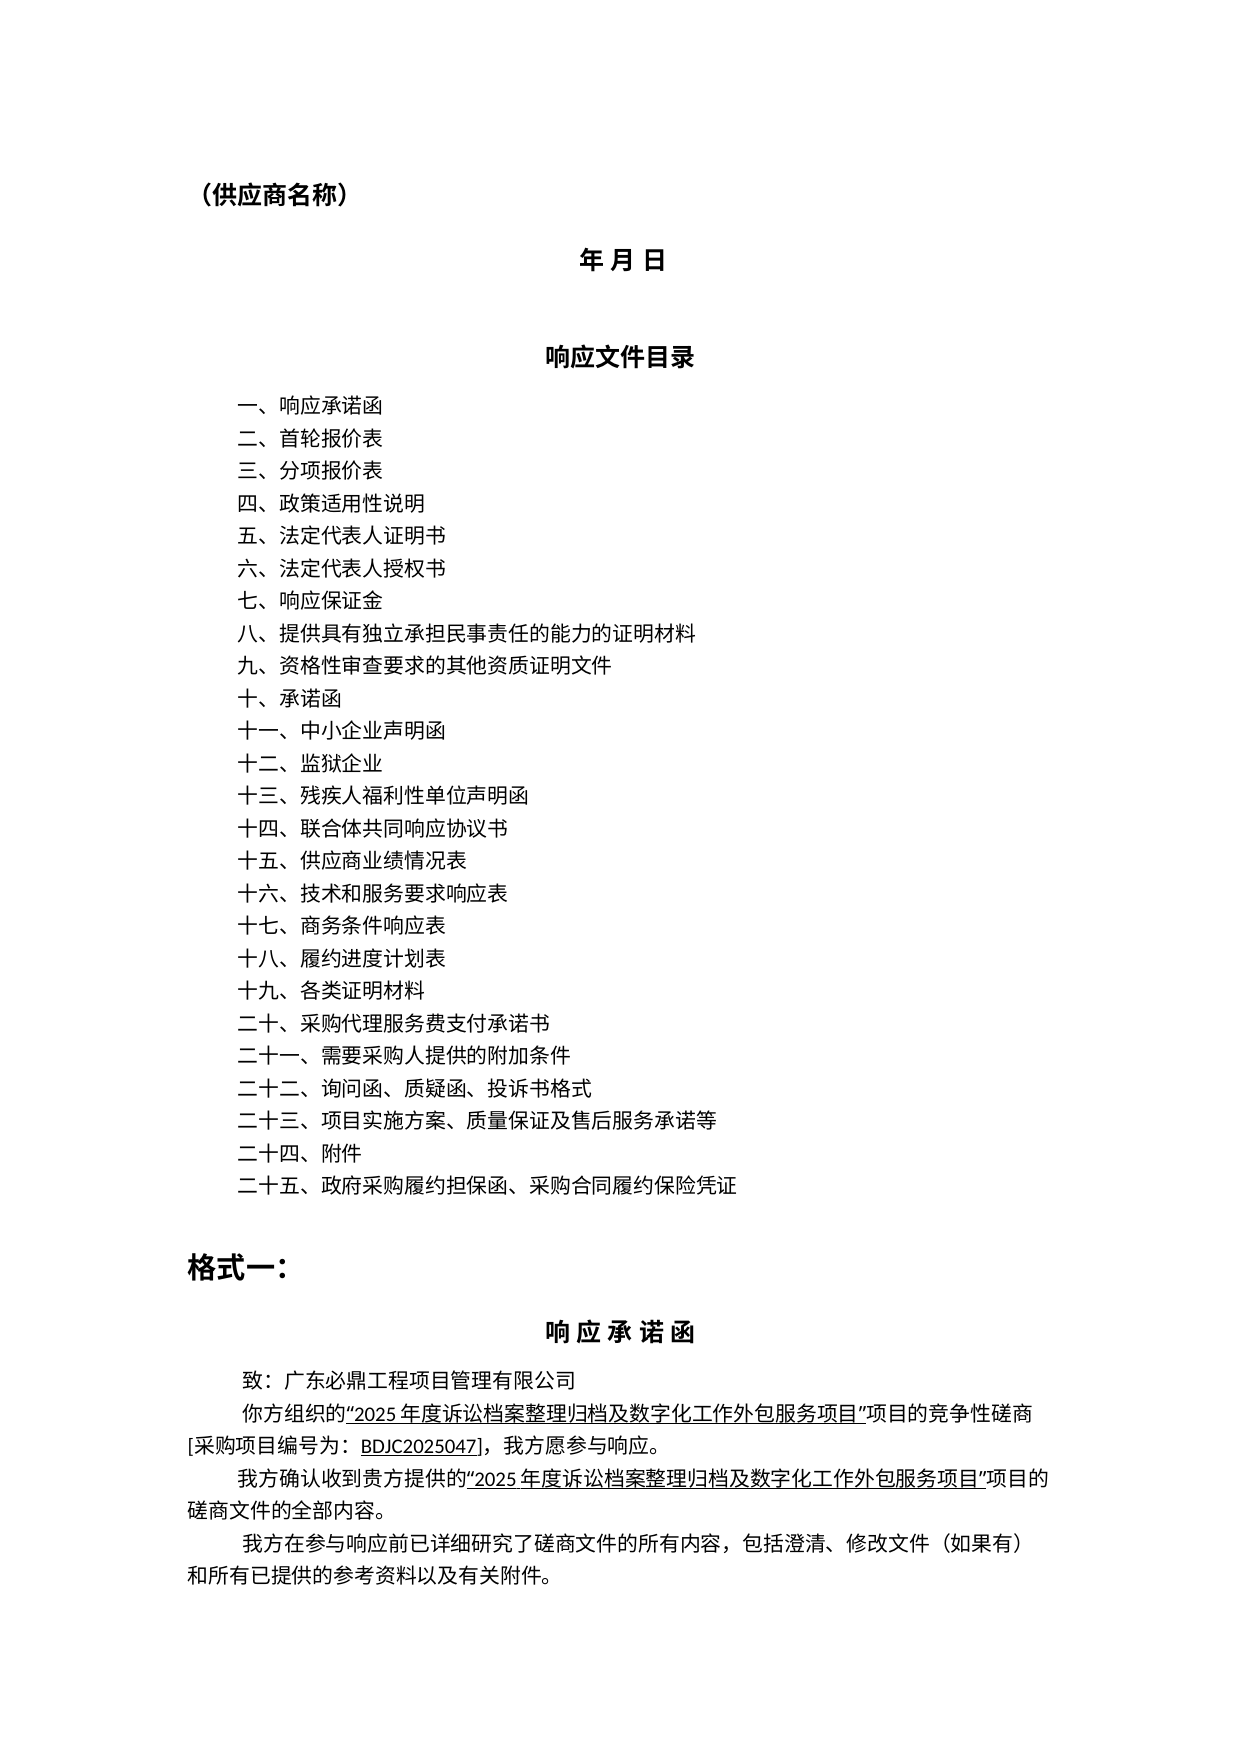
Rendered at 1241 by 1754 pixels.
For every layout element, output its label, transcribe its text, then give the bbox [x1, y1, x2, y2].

text 十、承诺函 [187, 682, 1053, 714]
text 一、响应承诺函 [187, 389, 1053, 422]
text 十九、各类证明材料 [187, 974, 1053, 1007]
text 十二、监狱企业 [187, 747, 1053, 779]
text 六、法定代表人授权书 [187, 552, 1053, 584]
text 二十、采购代理服务费支付承诺书 [187, 1007, 1053, 1039]
text 二十一、需要采购人提供的附加条件 [187, 1039, 1053, 1072]
text 二、首轮报价表 [187, 422, 1053, 454]
text 响应文件目录 [187, 324, 1053, 389]
text 二十二、询问函、质疑函、投诉书格式 [187, 1072, 1053, 1104]
text 十四、联合体共同响应协议书 [187, 812, 1053, 844]
text 致：广东必鼎工程项目管理有限公司 [187, 1364, 1053, 1397]
text 二十五、政府采购履约担保函、采购合同履约保险凭证 [187, 1169, 1053, 1202]
text 十一、中小企业声明函 [187, 714, 1053, 747]
text 十三、残疾人福利性单位声明函 [187, 779, 1053, 812]
text 四、政策适用性说明 [187, 487, 1053, 519]
text 三、分项报价表 [187, 454, 1053, 487]
text 二十三、项目实施方案、质量保证及售后服务承诺等 [187, 1104, 1053, 1137]
text 十五、供应商业绩情况表 [187, 844, 1053, 877]
text 十七、商务条件响应表 [187, 909, 1053, 942]
text 十六、技术和服务要求响应表 [187, 877, 1053, 909]
text 你方组织的“2025年度诉讼档案整理归档及数字化工作外包服务项目”项目的竞争性磋商[采购项目编号为：BDJC2025047]，我方愿参与响应。 [187, 1397, 1053, 1462]
text 我方确认收到贵方提供的“2025年度诉讼档案整理归档及数字化工作外包服务项目”项目的磋商文件的全部内容。 [187, 1462, 1053, 1527]
text （供应商名称） [187, 162, 1053, 227]
text 七、响应保证金 [187, 584, 1053, 617]
text 二十四、附件 [187, 1137, 1053, 1169]
text 年 月 日 [187, 227, 1053, 292]
text 八、提供具有独立承担民事责任的能力的证明材料 [187, 617, 1053, 649]
text 五、法定代表人证明书 [187, 519, 1053, 552]
text 十八、履约进度计划表 [187, 942, 1053, 974]
text 格式一： [187, 1234, 1053, 1299]
text 我方在参与响应前已详细研究了磋商文件的所有内容，包括澄清、修改文件（如果有）和所有已提供的参考资料以及有关附件。 [187, 1527, 1053, 1592]
text 响 应 承 诺 函 [187, 1299, 1053, 1364]
text 九、资格性审查要求的其他资质证明文件 [187, 649, 1053, 682]
